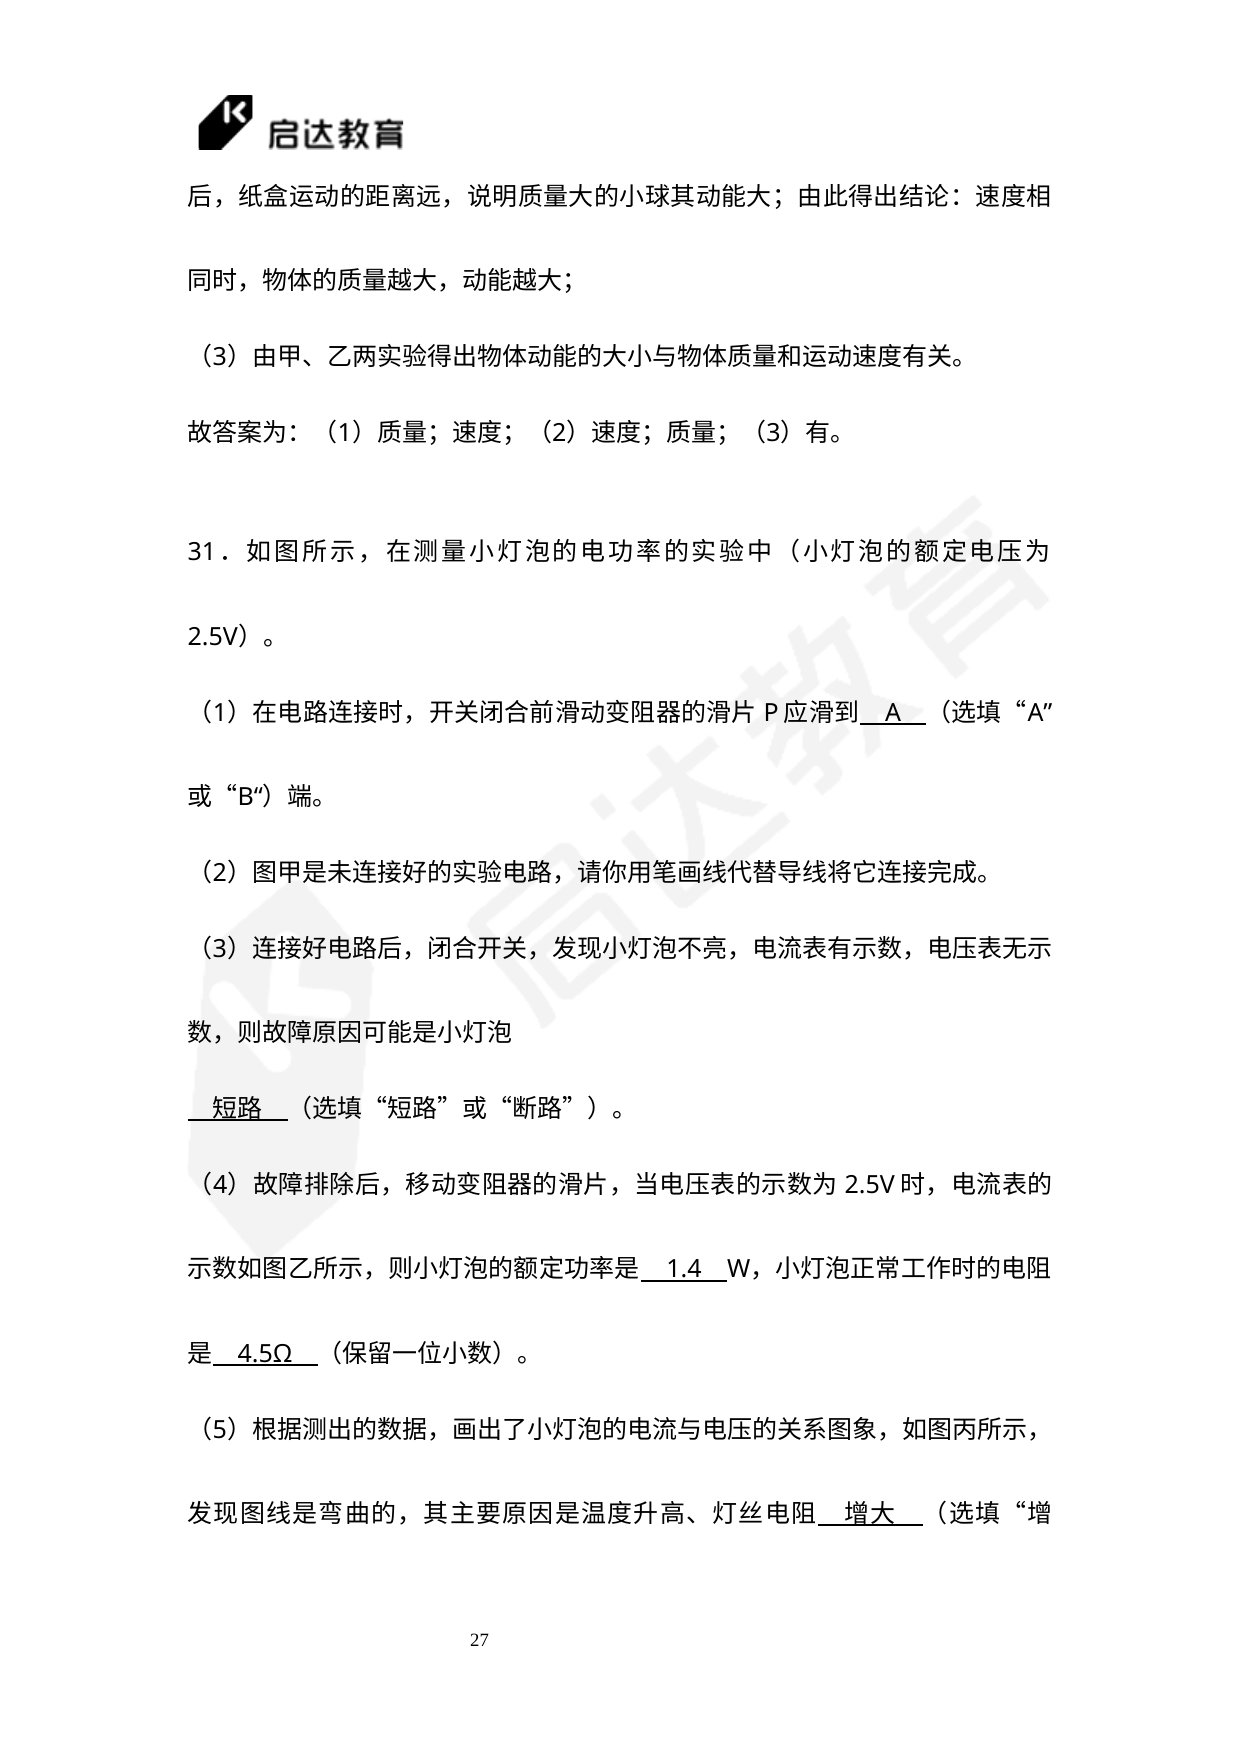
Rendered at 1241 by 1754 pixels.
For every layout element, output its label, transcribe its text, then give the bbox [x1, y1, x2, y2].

text （3）连接好电路后，闭合开关，发现小灯泡不亮，电流表有示数，电压表无示数，则故障原因可能是小灯泡 [187, 914, 1053, 1063]
text （2）图甲是未连接好的实验电路，请你用笔画线代替导线将它连接完成。 [187, 838, 1053, 903]
text （3）由甲、乙两实验得出物体动能的大小与物体质量和运动速度有关。 [187, 322, 1053, 387]
text 故答案为：（1）质量；速度；（2）速度；质量；（3）有。 [187, 398, 1053, 463]
text 31．如图所示，在测量小灯泡的电功率的实验中（小灯泡的额定电压为2.5V）。 [187, 517, 1053, 667]
picture [198, 95, 404, 150]
text （4）故障排除后，移动变阻器的滑片，当电压表的示数为2.5V时，电流表的示数如图乙所示，则小灯泡的额定功率是 1.4 W，小灯泡正常工作时的电阻是 4.5Ω （保留一位小数）。 [187, 1150, 1053, 1384]
text （1）在电路连接时，开关闭合前滑动变阻器的滑片P应滑到 A （选填“A”或“B“）端。 [187, 678, 1053, 827]
text （5）根据测出的数据，画出了小灯泡的电流与电压的关系图象，如图丙所示，发现图线是弯曲的，其主要原因是温度升高、灯丝电阻 增大 （选填“增大”或“减小”）。 [187, 1395, 1053, 1544]
text 短路 （选填“短路”或“断路”）。 [187, 1074, 1053, 1139]
